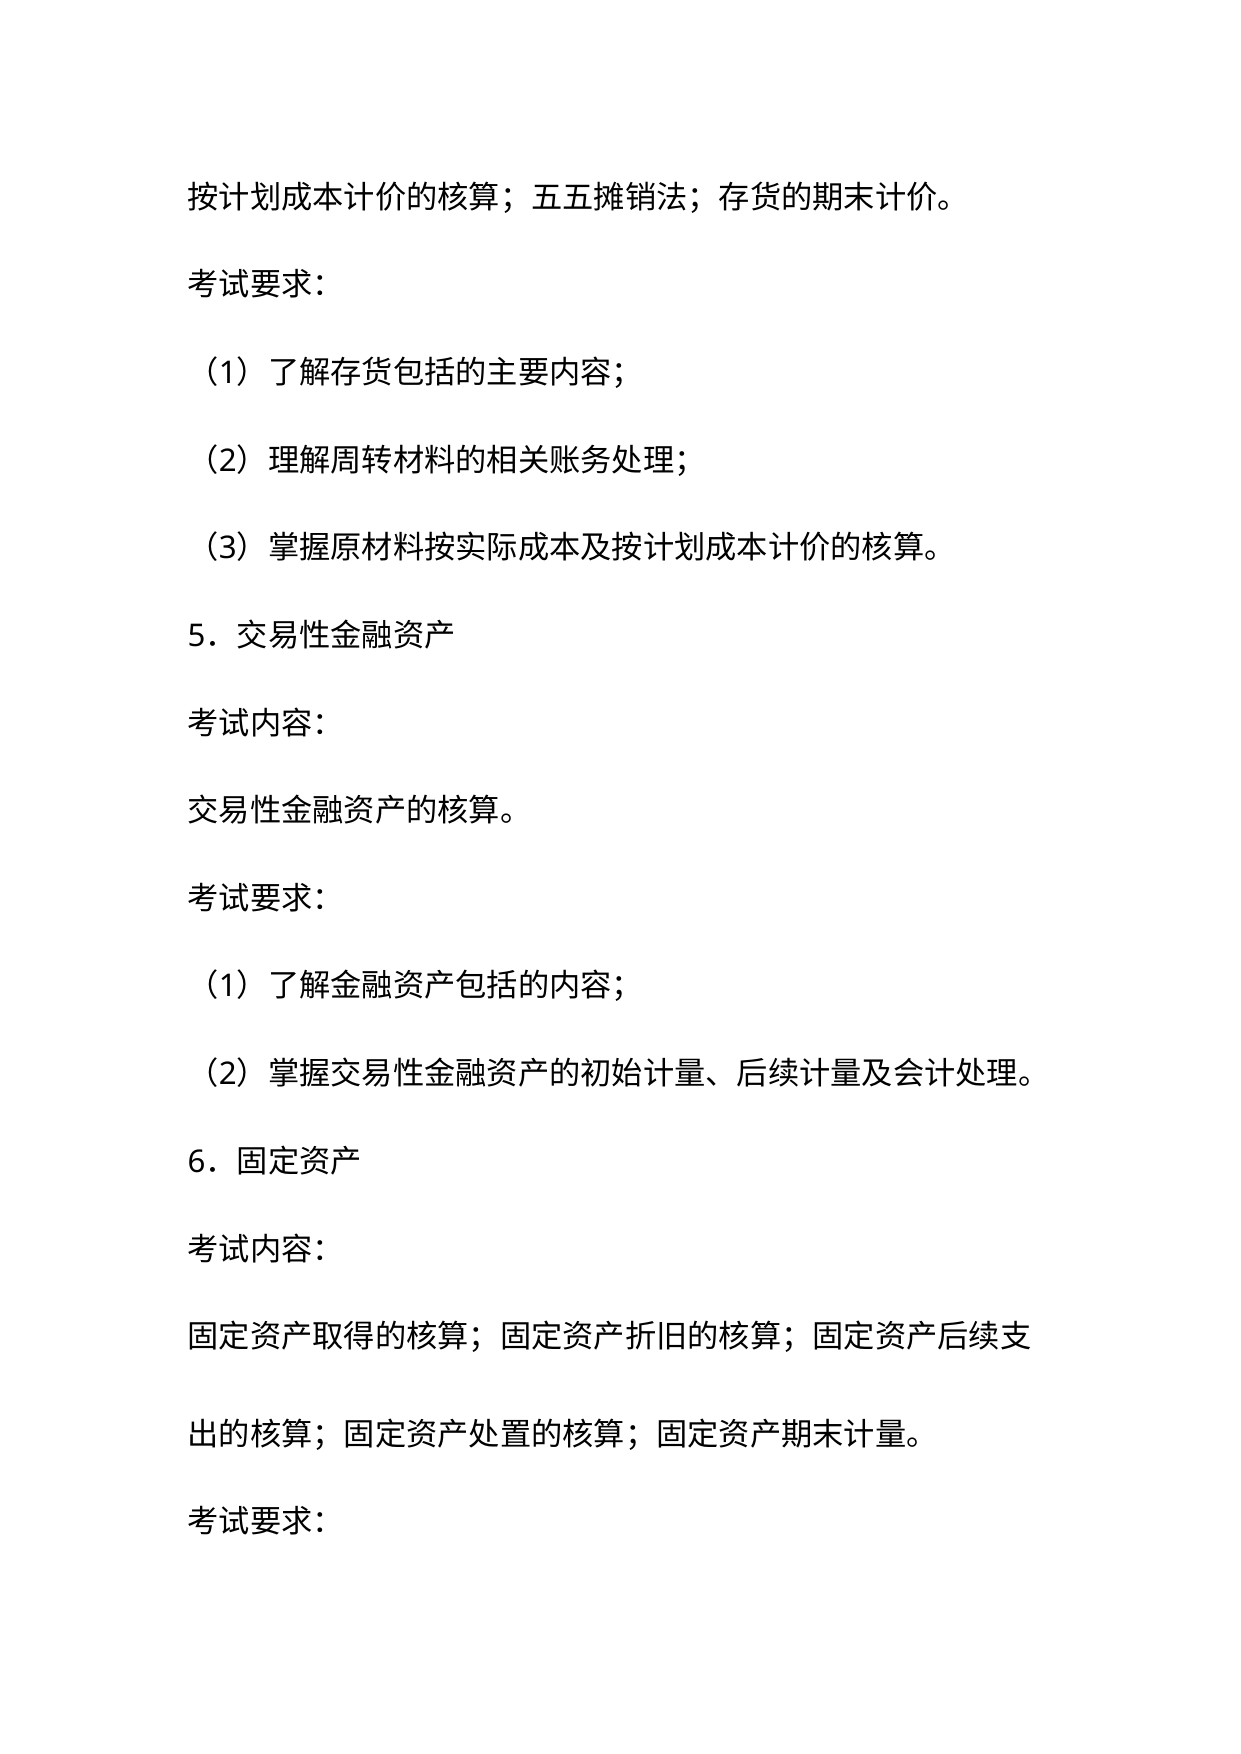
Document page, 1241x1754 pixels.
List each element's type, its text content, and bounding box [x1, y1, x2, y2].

text 考试要求： [187, 863, 1053, 928]
text 固定资产取得的核算；固定资产折旧的核算；固定资产后续支出的核算；固定资产处置的核算；固定资产期末计量。 [187, 1302, 1053, 1464]
text 考试要求： [187, 1487, 1053, 1552]
text （1）了解金融资产包括的内容； [187, 951, 1053, 1016]
text （3）掌握原材料按实际成本及按计划成本计价的核算。 [187, 513, 1053, 578]
text （2）理解周转材料的相关账务处理； [187, 425, 1053, 490]
text （2）掌握交易性金融资产的初始计量、后续计量及会计处理。 [187, 1038, 1053, 1103]
text 考试要求： [187, 249, 1053, 314]
text 5．交易性金融资产 [187, 600, 1053, 665]
text 6．固定资产 [187, 1126, 1053, 1191]
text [187, 162, 1053, 227]
text 考试内容： [187, 688, 1053, 753]
text （1）了解存货包括的主要内容； [187, 337, 1053, 402]
text 交易性金融资产的核算。 [187, 776, 1053, 841]
text 考试内容： [187, 1214, 1053, 1279]
